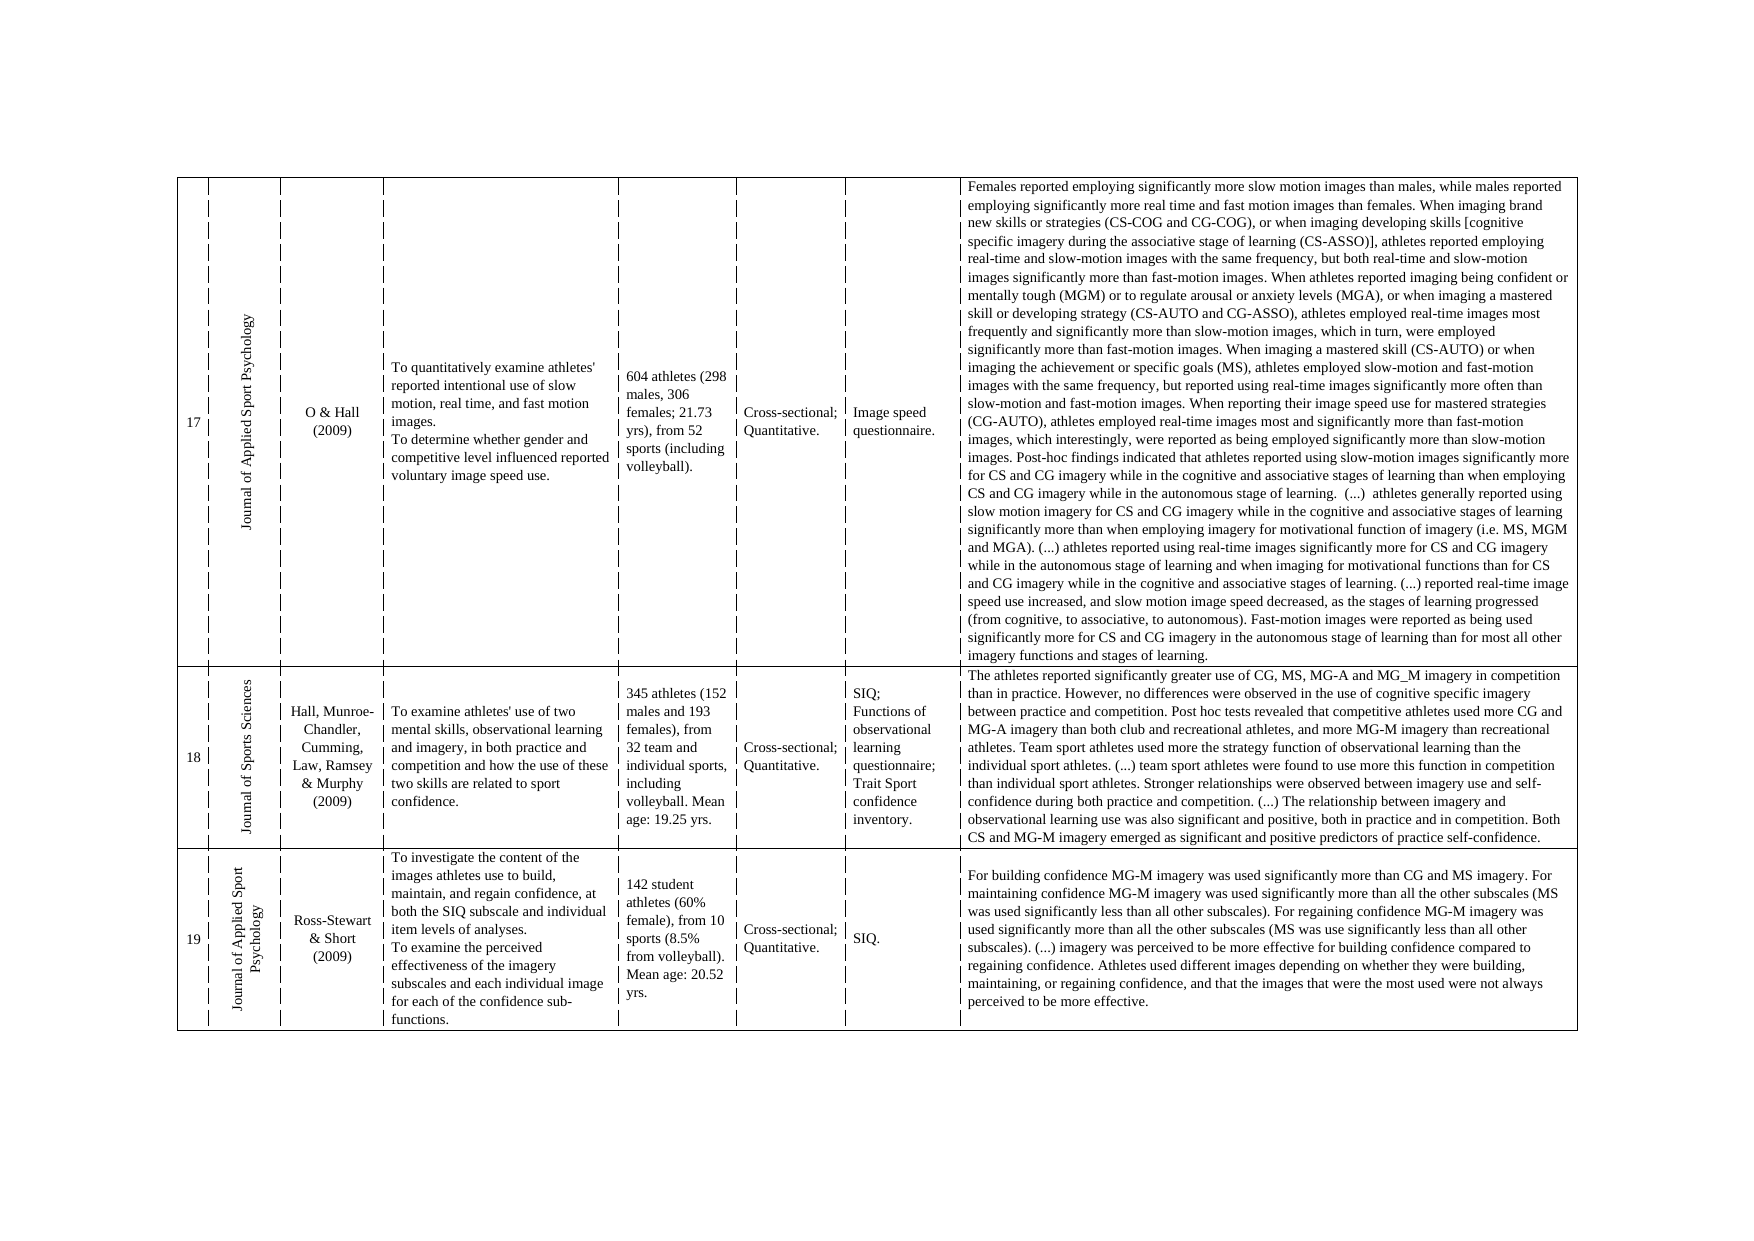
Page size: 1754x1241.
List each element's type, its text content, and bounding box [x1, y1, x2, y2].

table_cell For building confidence MG-M imagery was used significantly more than CG and MS imagery. For maintaining confidence MG-M imagery was used significantly more than all the other subscales (MS was used significantly less than all other subscales). For regaining confidence MG-M imagery was used significantly more than all the other subscales (MS was use significantly less than all other subscales). (...) imagery was perceived to be more effective for building confidence compared to regaining confidence. Athletes used different images depending on whether they were building, maintaining, or regaining confidence, and that the images that were the most used were not always perceived to be more effective. [960, 849, 1577, 1030]
table_cell To investigate the content of the images athletes use to build, maintain, and regain confidence, at both the SIQ subscale and individual item levels of analyses. To examine the perceived effectiveness of the imagery subscales and each individual image for each of the confidence sub-functions. [384, 849, 619, 1030]
table_cell 17 [178, 178, 209, 666]
table_cell SIQ. [846, 849, 960, 1030]
table_cell Journal of Sports Sciences [209, 667, 281, 848]
table_cell The athletes reported significantly greater use of CG, MS, MG-A and MG_M imagery in competition than in practice. However, no differences were observed in the use of cognitive specific imagery between practice and competition. Post hoc tests revealed that competitive athletes used more CG and MG-A imagery than both club and recreational athletes, and more MG-M imagery than recreational athletes. Team sport athletes used more the strategy function of observational learning than the individual sport athletes. (...) team sport athletes were found to use more this function in competition than individual sport athletes. Stronger relationships were observed between imagery use and self-confidence during both practice and competition. (...) The relationship between imagery and observational learning use was also significant and positive, both in practice and in competition. Both CS and MG-M imagery emerged as significant and positive predictors of practice self-confidence. [960, 667, 1577, 848]
table_cell To quantitatively examine athletes' reported intentional use of slow motion, real time, and fast motion images. To determine whether gender and competitive level influenced reported voluntary image speed use. [384, 178, 619, 666]
table_cell 18 [178, 667, 209, 848]
table_cell Cross-sectional; Quantitative. [736, 849, 846, 1030]
table_cell Journal of Applied Sport Psychology [209, 178, 281, 666]
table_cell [736, 178, 846, 666]
table_cell Females reported employing significantly more slow motion images than males, while males reported employing significantly more real time and fast motion images than females. When imaging brand new skills or strategies (CS-COG and CG-COG), or when imaging developing skills [cognitive specific imagery during the associative stage of learning (CS-ASSO)], athletes reported employing real-time and slow-motion images with the same frequency, but both real-time and slow-motion images significantly more than fast-motion images. When athletes reported imaging being confident or mentally tough (MGM) or to regulate arousal or anxiety levels (MGA), or when imaging a mastered skill or developing strategy (CS-AUTO and CG-ASSO), athletes employed real-time images most frequently and significantly more than slow-motion images, which in turn, were employed significantly more than fast-motion images. When imaging a mastered skill (CS-AUTO) or when imaging the achievement or specific goals (MS), athletes employed slow-motion and fast-motion images with the same frequency, but reported using real-time images significantly more often than slow-motion and fast-motion images. When reporting their image speed use for mastered strategies (CG-AUTO), athletes employed real-time images most and significantly more than fast-motion images, which interestingly, were reported as being employed significantly more than slow-motion images. Post-hoc findings indicated that athletes reported using slow-motion images significantly more for CS and CG imagery while in the cognitive and associative stages of learning than when employing CS and CG imagery while in the autonomous stage of learning. (...) athletes generally reported using slow motion imagery for CS and CG imagery while in the cognitive and associative stages of learning significantly more than when employing imagery for motivational function of imagery (i.e. MS, MGM and MGA). (...) athletes reported using real-time images significantly more for CS and CG imagery while in the autonomous stage of learning and when imaging for motivational functions than for CS and CG imagery while in the cognitive and associative stages of learning. (...) reported real-time image speed use increased, and slow motion image speed decreased, as the stages of learning progressed (from cognitive, to associative, to autonomous). Fast-motion images were reported as being used significantly more for CS and CG imagery in the autonomous stage of learning than for most all other imagery functions and stages of learning. [960, 178, 1577, 666]
table_cell SIQ; Functions of observational learning questionnaire; Trait Sport confidence inventory. [846, 667, 960, 848]
table_cell To examine athletes' use of two mental skills, observational learning and imagery, in both practice and competition and how the use of these two skills are related to sport confidence. [384, 667, 619, 848]
table_cell Hall, Munroe-Chandler, Cumming, Law, Ramsey & Murphy (2009) [281, 667, 384, 848]
table_cell Ross-Stewart & Short (2009) [281, 849, 384, 1030]
table_cell 604 athletes (298 males, 306 females; 21.73 yrs), from 52 sports (including volleyball). [619, 178, 736, 666]
table_cell 142 student athletes (60% female), from 10 sports (8.5% from volleyball). Mean age: 20.52 yrs. [619, 849, 736, 1030]
table_cell Cross-sectional; Quantitative. [736, 667, 846, 848]
table_cell 345 athletes (152 males and 193 females), from 32 team and individual sports, including volleyball. Mean age: 19.25 yrs. [619, 667, 736, 848]
table_cell 19 [178, 849, 209, 1030]
table_cell Journal of Applied Sport Psychology [209, 849, 281, 1030]
table_cell Image speed questionnaire. [846, 178, 960, 666]
table_cell O & Hall (2009) [281, 178, 384, 666]
